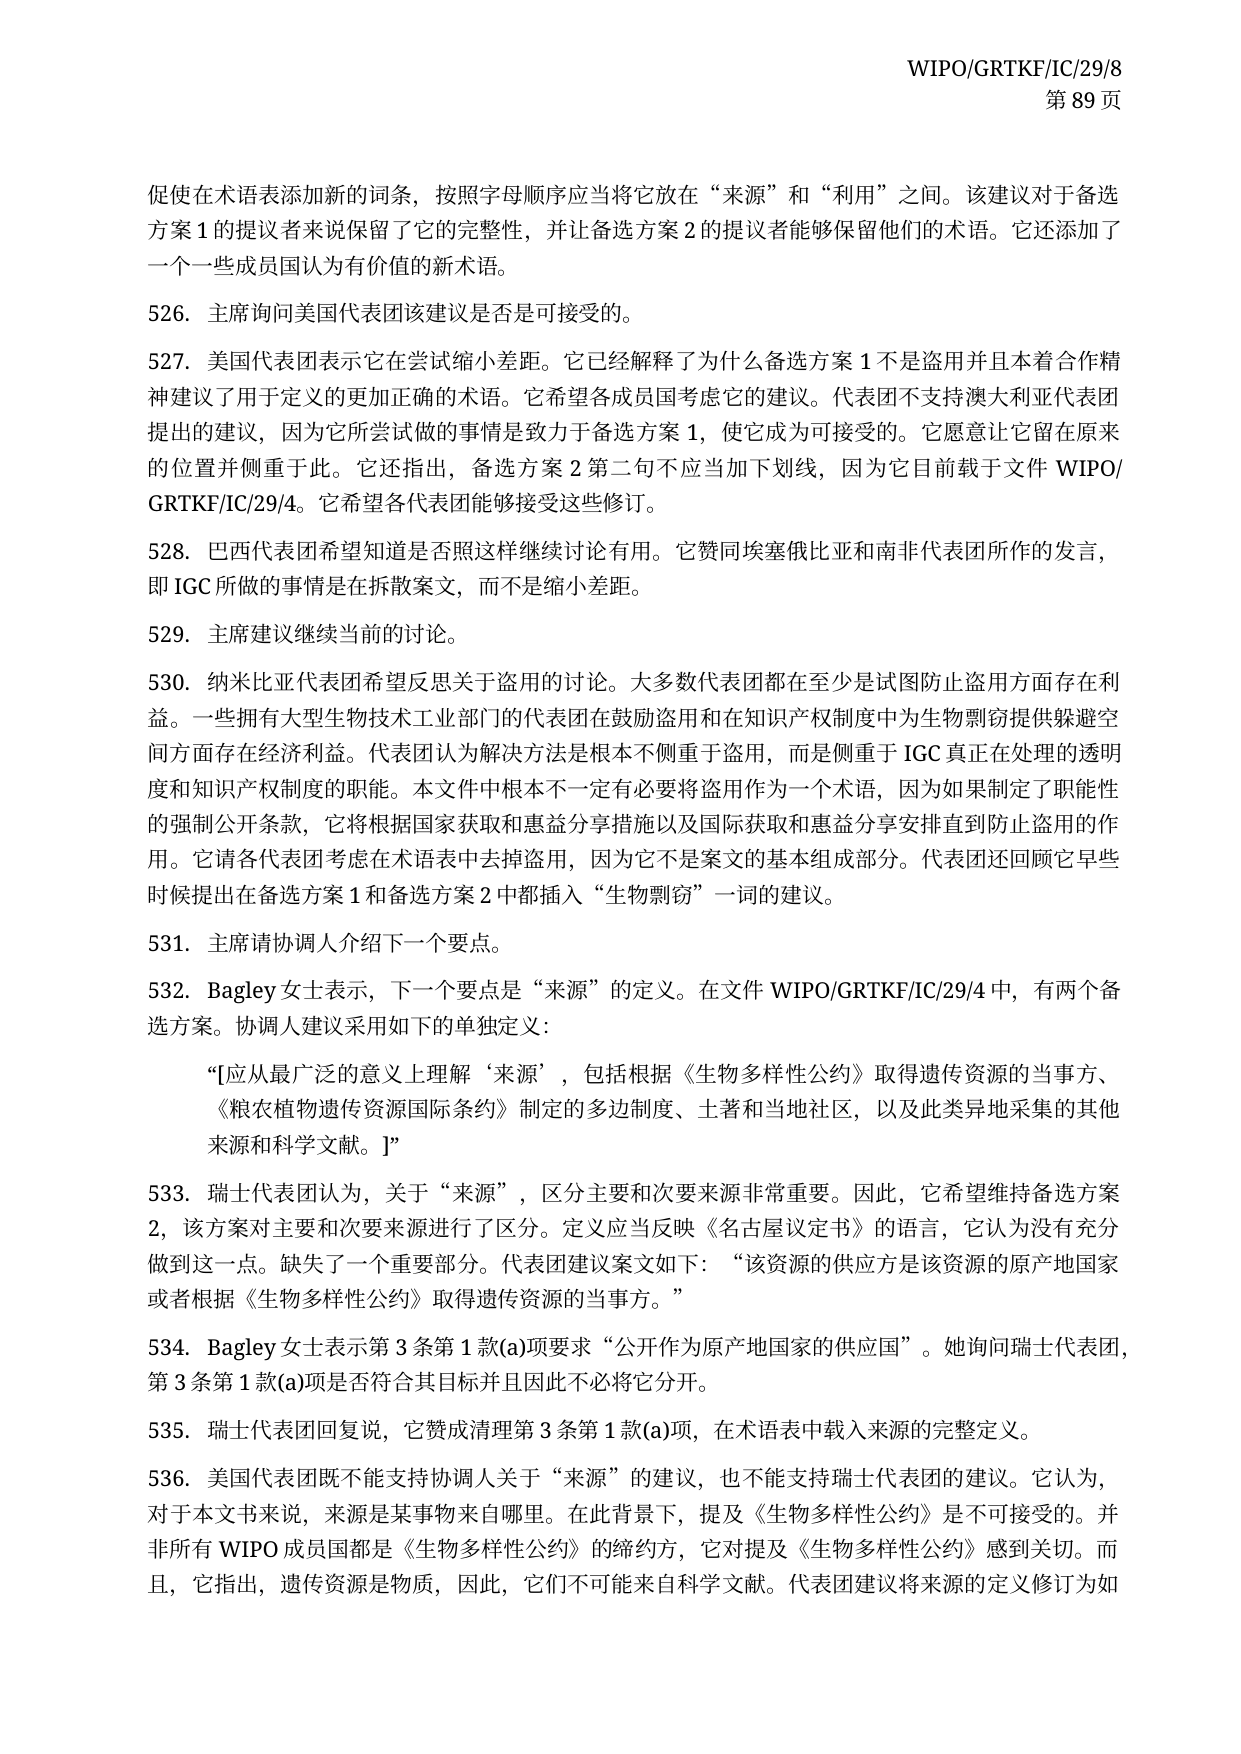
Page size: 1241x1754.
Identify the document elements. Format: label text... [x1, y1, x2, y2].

list 瑞士代表团认为，关于“来源”，区分主要和次要来源非常重要。因此，它希望维持备选方案2，该方案对主要和次要来源进行了区分。定义应当反映《名古屋议定书》的语言，它认为没有充分做到这一点。缺失了一个重要部分。代表团建议案文如下：“该资源的供应方是该资源的原产地国家或者根据《生物多样性公约》取得遗传资源的当事方。” [148, 1172, 1122, 1314]
list 瑞士代表团回复说，它赞成清理第3条第1款(a)项，在术语表中载入来源的完整定义。 [148, 1409, 1122, 1445]
list 纳米比亚代表团希望反思关于盗用的讨论。大多数代表团都在至少是试图防止盗用方面存在利益。一些拥有大型生物技术工业部门的代表团在鼓励盗用和在知识产权制度中为生物剽窃提供躲避空间方面存在经济利益。代表团认为解决方法是根本不侧重于盗用，而是侧重于IGC真正在处理的透明度和知识产权制度的职能。本文件中根本不一定有必要将盗用作为一个术语，因为如果制定了职能性的强制公开条款，它将根据国家获取和惠益分享措施以及国际获取和惠益分享安排直到防止盗用的作用。它请各代表团考虑在术语表中去掉盗用，因为它不是案文的基本组成部分。代表团还回顾它早些时候提出在备选方案1和备选方案2中都插入“生物剽窃”一词的建议。 [148, 662, 1122, 909]
list Bagley女士表示，下一个要点是“来源”的定义。在文件WIPO/GRTKF/IC/29/4中，有两个备选方案。协调人建议采用如下的单独定义： [148, 970, 1122, 1041]
list 主席建议继续当前的讨论。 [148, 614, 1122, 649]
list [148, 174, 1122, 280]
list Bagley女士表示第3条第1款(a)项要求“公开作为原产地国家的供应国”。她询问瑞士代表团，第3条第1款(a)项是否符合其目标并且因此不必将它分开。 [148, 1326, 1122, 1397]
text “[应从最广泛的意义上理解‘来源’，包括根据《生物多样性公约》取得遗传资源的当事方、《粮农植物遗传资源国际条约》制定的多边制度、土著和当地社区，以及此类异地采集的其他来源和科学文献。]” [207, 1053, 1122, 1159]
list 主席询问美国代表团该建议是否是可接受的。 [148, 293, 1122, 328]
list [148, 1457, 1122, 1599]
list 美国代表团表示它在尝试缩小差距。它已经解释了为什么备选方案1不是盗用并且本着合作精神建议了用于定义的更加正确的术语。它希望各成员国考虑它的建议。代表团不支持澳大利亚代表团提出的建议，因为它所尝试做的事情是致力于备选方案1，使它成为可接受的。它愿意让它留在原来的位置并侧重于此。它还指出，备选方案2第二句不应当加下划线，因为它目前载于文件WIPO/GRTKF/IC/29/4。它希望各代表团能够接受这些修订。 [148, 341, 1122, 518]
list 主席请协调人介绍下一个要点。 [148, 922, 1122, 957]
list 巴西代表团希望知道是否照这样继续讨论有用。它赞同埃塞俄比亚和南非代表团所作的发言，即IGC所做的事情是在拆散案文，而不是缩小差距。 [148, 530, 1122, 601]
